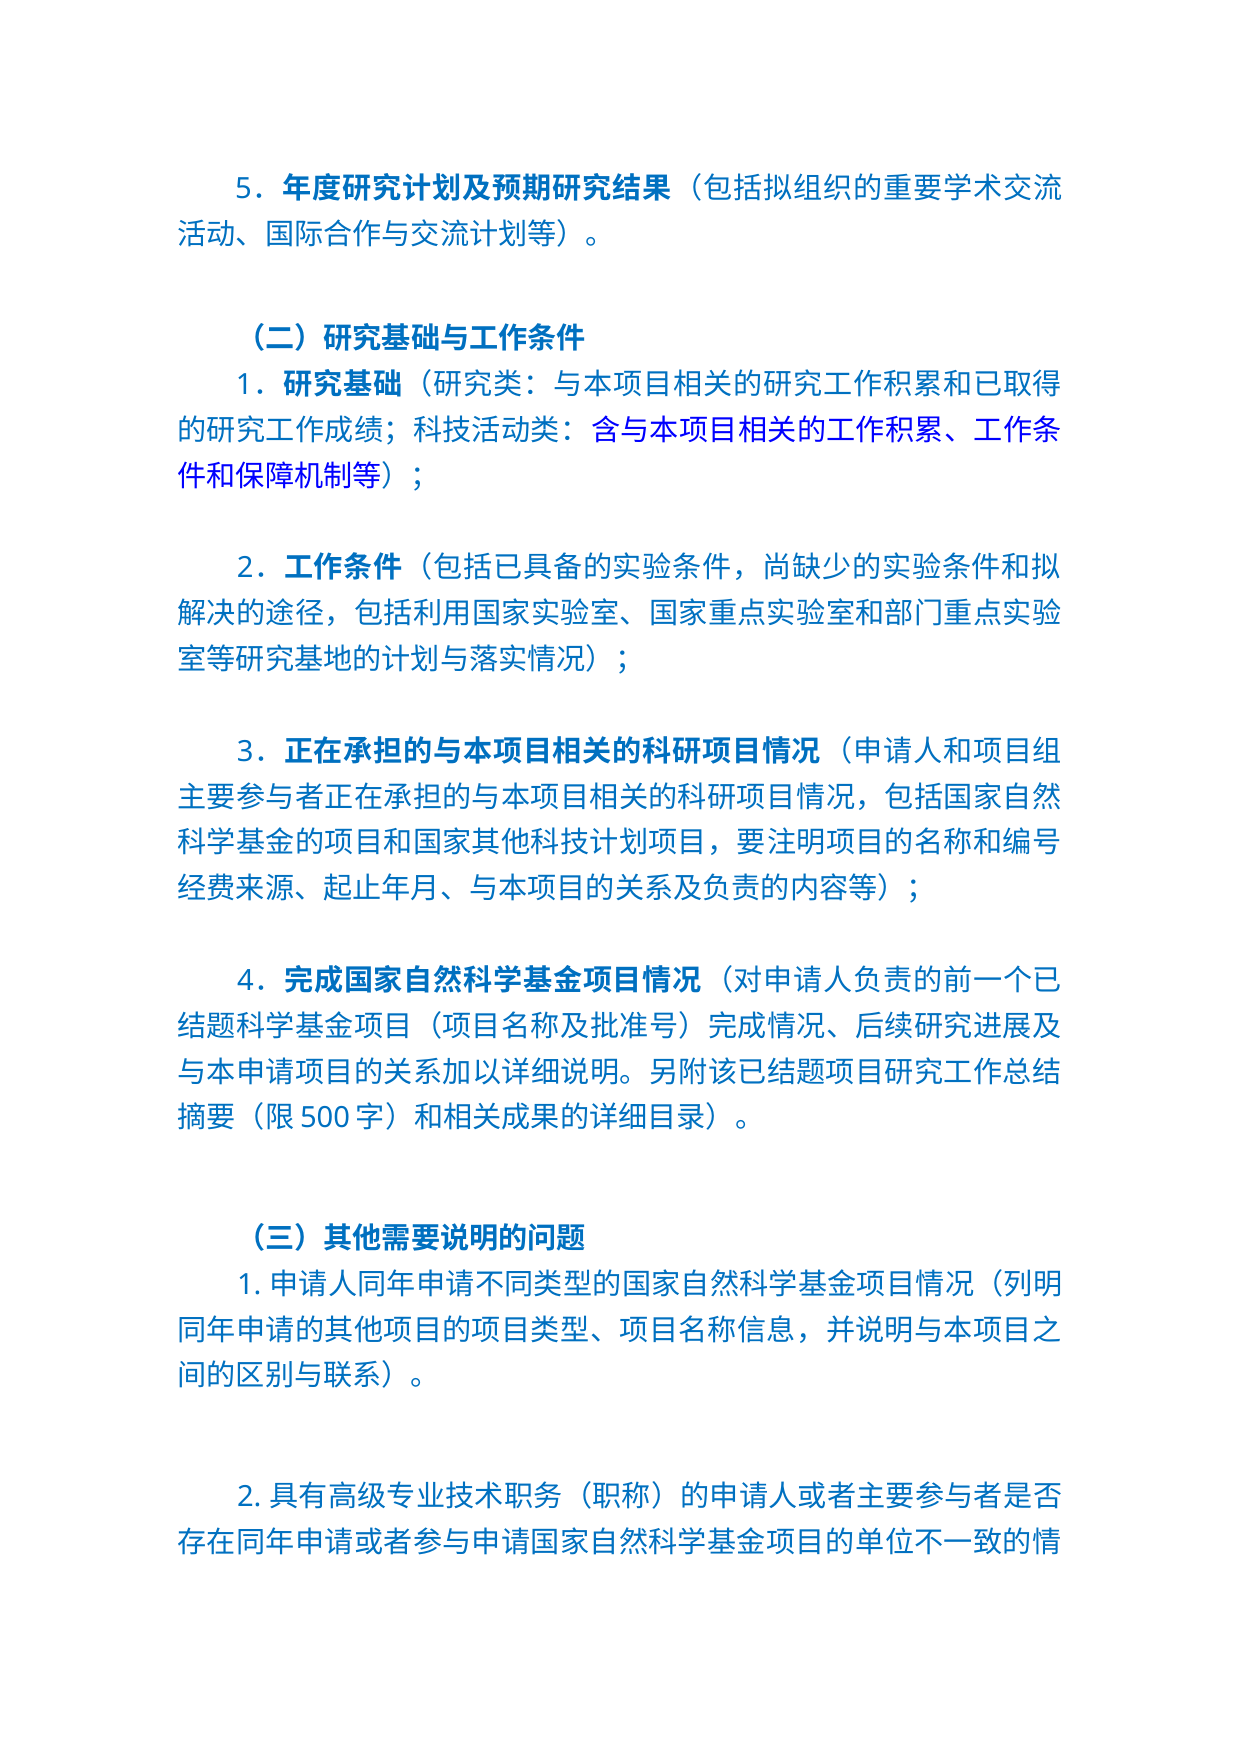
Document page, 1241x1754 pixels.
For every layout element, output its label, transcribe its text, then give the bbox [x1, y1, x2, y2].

text （二）研究基础与工作条件 [177, 312, 1063, 358]
text 5．年度研究计划及预期研究结果（包括拟组织的重要学术交流活动、国际合作与交流计划等）。 [177, 162, 1063, 254]
text 2．工作条件（包括已具备的实验条件，尚缺少的实验条件和拟解决的途径，包括利用国家实验室、国家重点实验室和部门重点实验室等研究基地的计划与落实情况）； [177, 541, 1063, 679]
text 3．正在承担的与本项目相关的科研项目情况（申请人和项目组主要参与者正在承担的与本项目相关的科研项目情况，包括国家自然科学基金的项目和国家其他科技计划项目，要注明项目的名称和编号、经费来源、起止年月、与本项目的关系及负责的内容等）； [177, 724, 1063, 908]
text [177, 1469, 1063, 1561]
text 1. 申请人同年申请不同类型的国家自然科学基金项目情况（列明同年申请的其他项目的项目类型、项目名称信息，并说明与本项目之间的区别与联系）。 [177, 1257, 1063, 1395]
text （三）其他需要说明的问题 [177, 1212, 1063, 1257]
text 1．研究基础（研究类：与本项目相关的研究工作积累和已取得的研究工作成绩；科技活动类：含与本项目相关的工作积累、工作条件和保障机制等）； [177, 358, 1063, 495]
text 4．完成国家自然科学基金项目情况（对申请人负责的前一个已结题科学基金项目（项目名称及批准号）完成情况、后续研究进展及与本申请项目的关系加以详细说明。另附该已结题项目研究工作总结摘要（限500字）和相关成果的详细目录）。 [177, 954, 1063, 1137]
